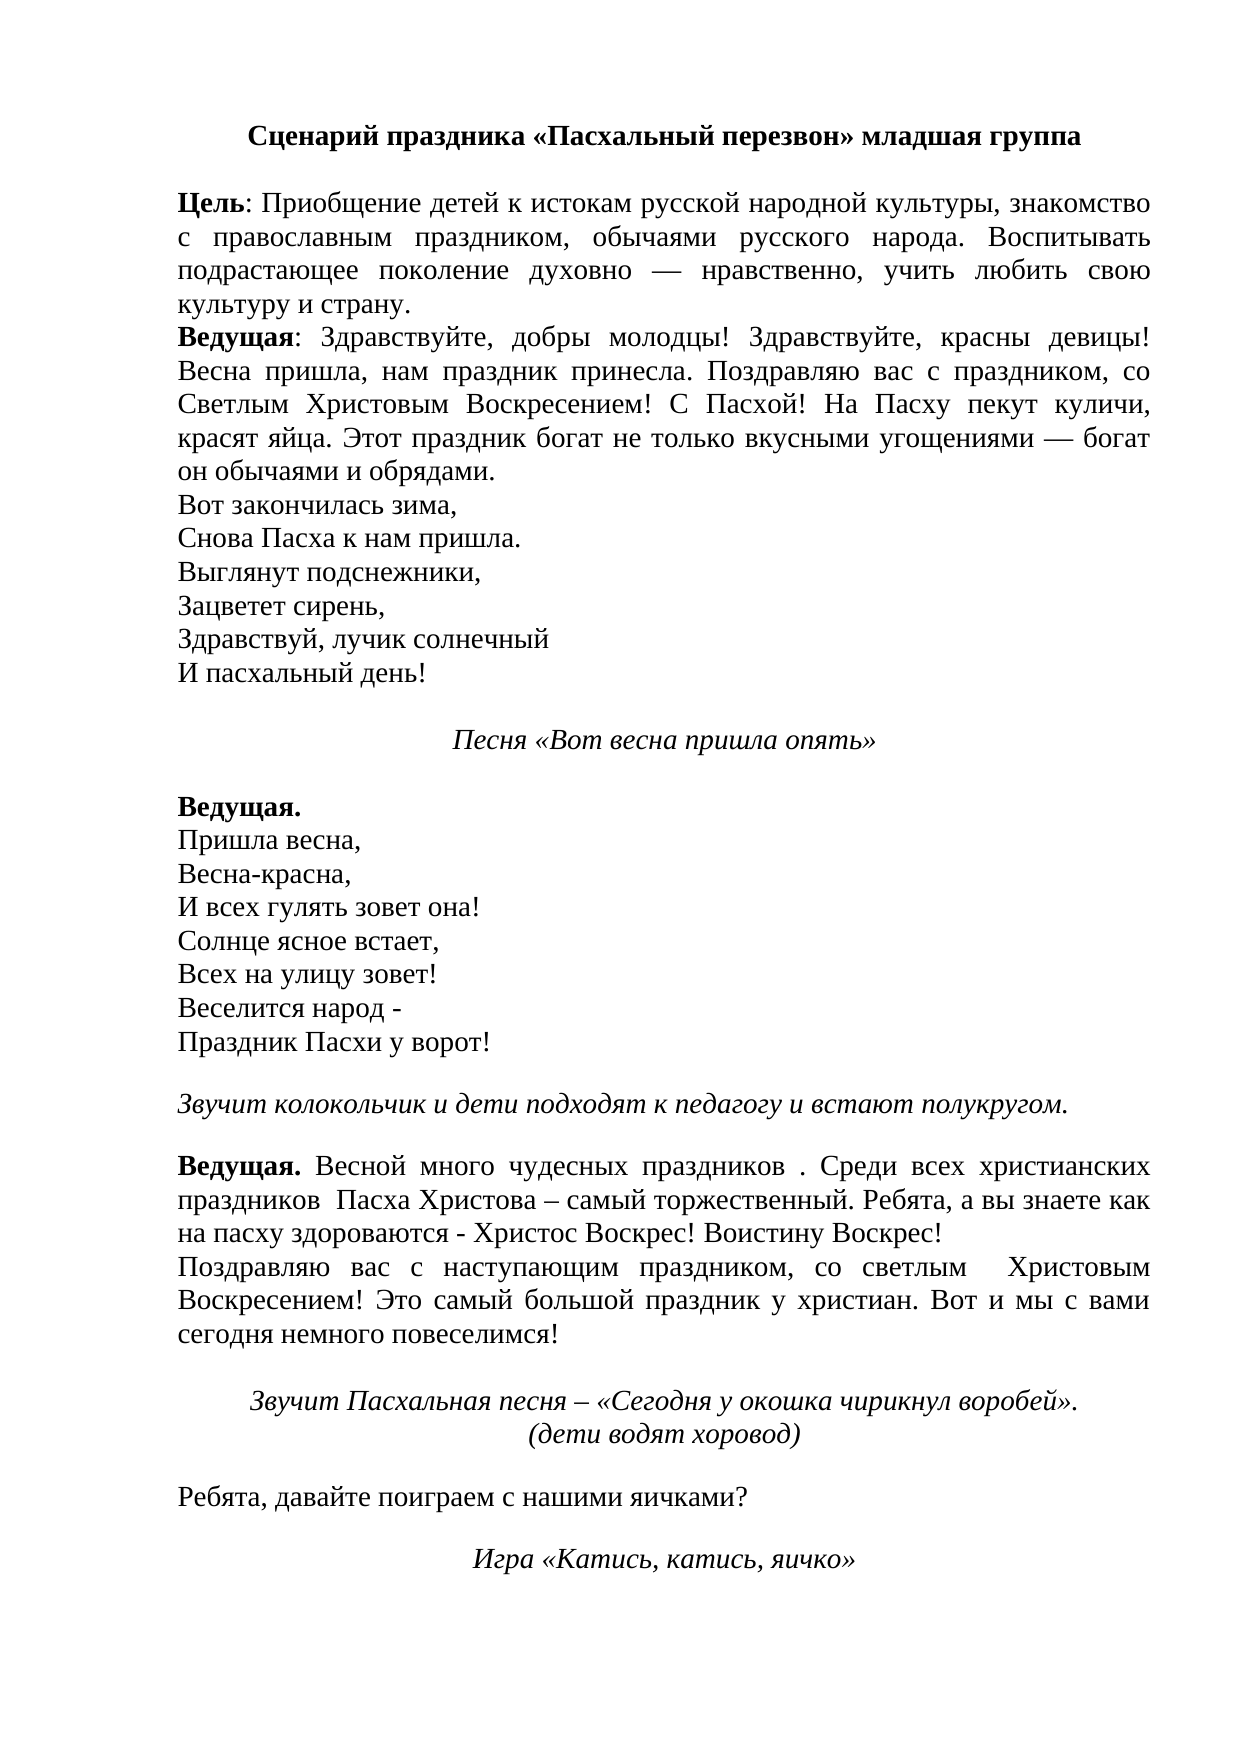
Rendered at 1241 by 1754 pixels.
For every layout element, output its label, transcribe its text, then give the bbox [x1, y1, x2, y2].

text Цель: Приобщение детей к истокам русской народной культуры, знакомство с православным праздником, обычаями русского народа. Воспитывать подрастающее поколение духовно — нравственно, учить любить свою культуру и страну. [177, 185, 1152, 319]
text Звучит Пасхальная песня – «Сегодня у окошка чирикнул воробей». [177, 1383, 1152, 1417]
text Веселится народ - [177, 990, 1152, 1024]
text Здравствуй, лучик солнечный [177, 621, 1152, 655]
text И всех гулять зовет она! [177, 889, 1152, 923]
text Звучит колокольчик и дети подходят к педагогу и встают полукругом. [177, 1086, 1152, 1119]
text Ребята, давайте поиграем с нашими яичками? [177, 1479, 1152, 1512]
text Вот закончилась зима, [177, 487, 1152, 521]
text Поздравляю вас с наступающим праздником, со светлым Христовым Воскресением! Это самый большой праздник у христиан. Вот и мы с вами сегодня немного повеселимся! [177, 1249, 1152, 1349]
text Всех на улицу зовет! [177, 957, 1152, 990]
text И пасхальный день! [177, 655, 1152, 688]
text Пришла весна, [177, 822, 1152, 856]
text Ведущая. Весной много чудесных праздников . Среди всех христианских праздников Пасха Христова – самый торжественный. Ребята, а вы знаете как на пасху здороваются - Христос Воскрес! Воистину Воскрес! [177, 1148, 1152, 1249]
text (дети водят хоровод) [177, 1417, 1152, 1450]
text Ведущая: Здравствуйте, добры молодцы! Здравствуйте, красны девицы! Весна пришла, нам праздник принесла. Поздравляю вас с праздником, со Светлым Христовым Воскресением! С Пасхой! На Пасху пекут куличи, красят яйца. Этот праздник богат не только вкусными угощениями — богат он обычаями и обрядами. [177, 319, 1152, 487]
text Сценарий праздника «Пасхальный перезвон» младшая группа [177, 118, 1152, 152]
text Весна-красна, [177, 856, 1152, 889]
text Солнце ясное встает, [177, 923, 1152, 957]
text Выглянут подснежники, [177, 554, 1152, 588]
text Праздник Пасхи у ворот! [177, 1024, 1152, 1057]
text Игра «Катись, катись, яичко» [177, 1541, 1152, 1575]
text Зацветет сирень, [177, 588, 1152, 621]
text Снова Пасха к нам пришла. [177, 521, 1152, 554]
text Песня «Вот весна пришла опять» [177, 722, 1152, 755]
text Ведущая. [177, 789, 1152, 822]
